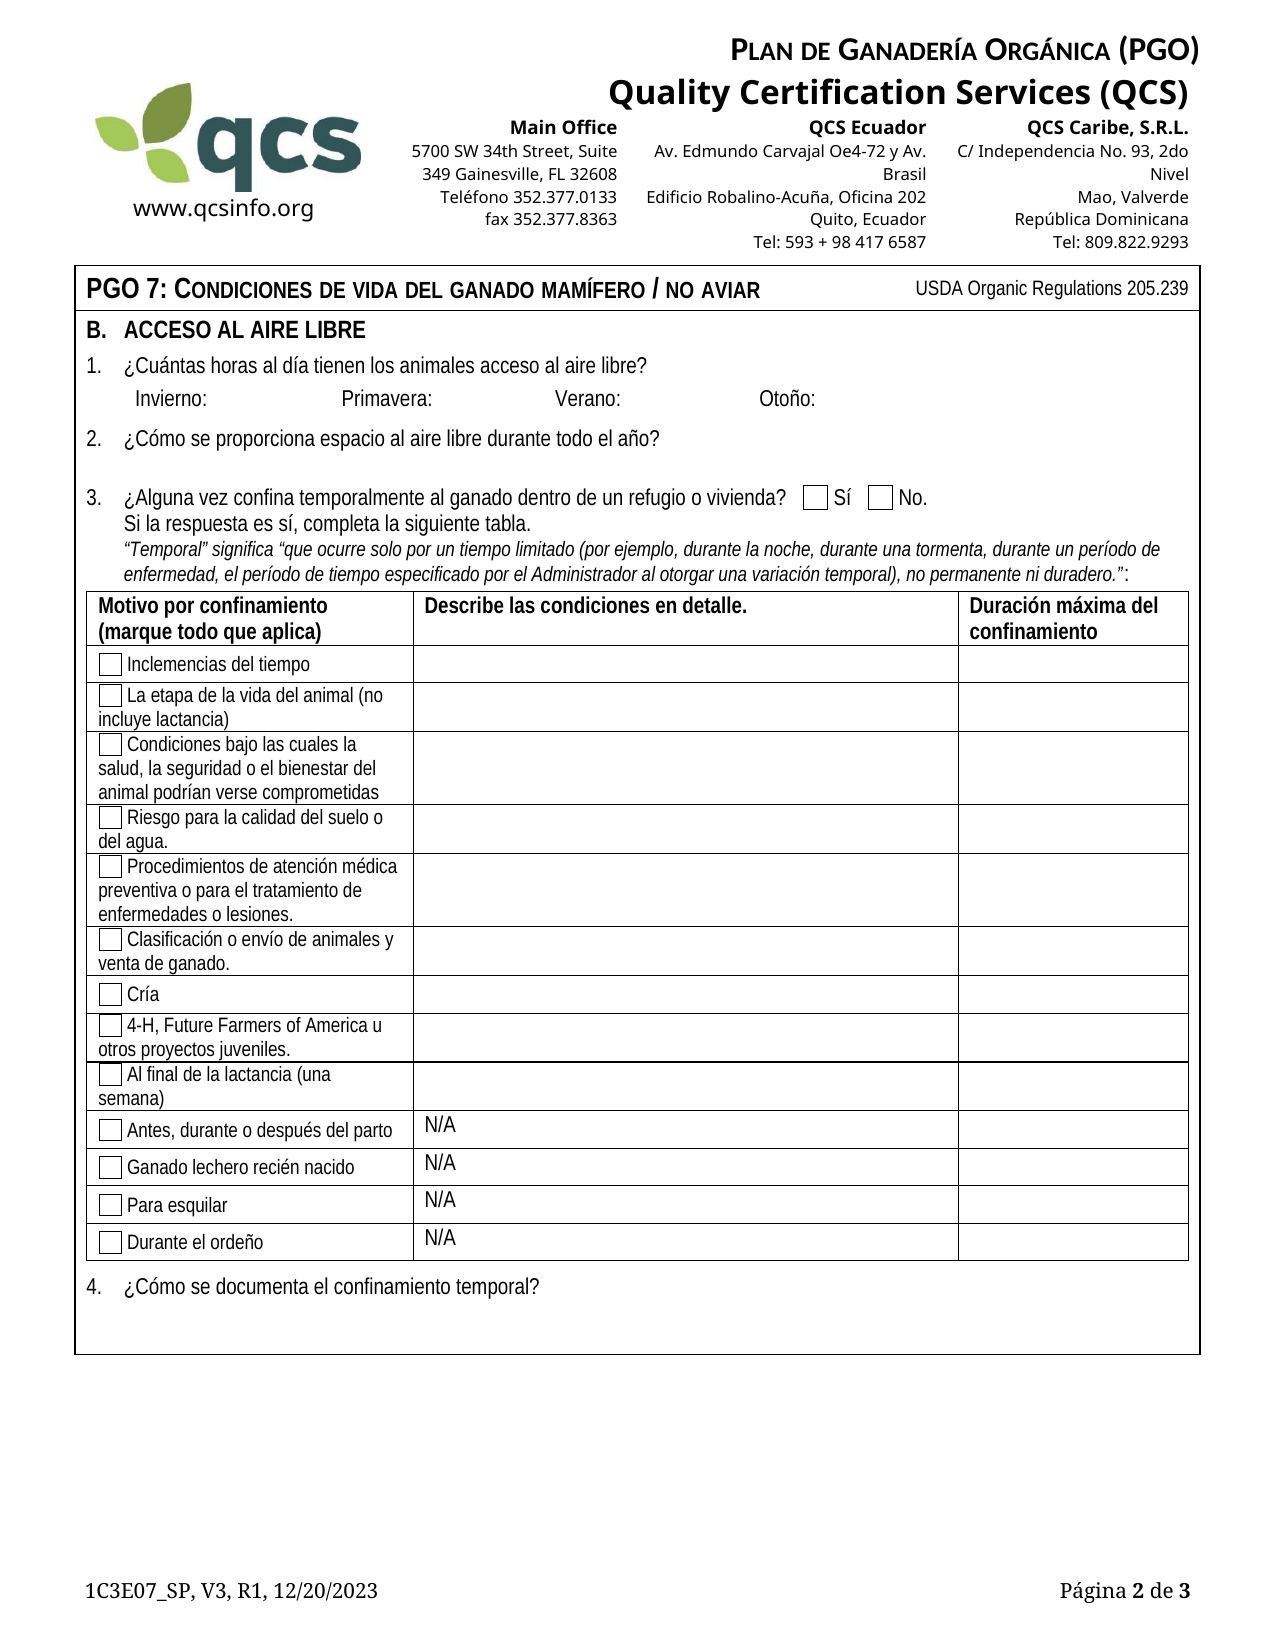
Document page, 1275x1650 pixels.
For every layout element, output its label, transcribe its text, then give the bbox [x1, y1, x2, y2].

table_header PGO 7: Condiciones de vida del ganado mamífero / no aviar [76, 266, 803, 310]
picture [95, 83, 361, 192]
table_header USDA Organic Regulations 205.239 [803, 266, 1199, 310]
table_cell ACCESO AL AIRE LIBRE ¿Cuántas horas al día tienen los animales acceso al aire libre? ¿Cómo se proporciona espacio al aire libre durante todo el año? ¿Alguna vez confina temporalmente al ganado dentro de un refugio o vivienda? Sí No. Si la respuesta es sí, completa la siguiente tabla. “Temporal” significa “que ocurre solo por un tiempo limitado (por ejemplo, durante la noche, durante una tormenta, durante un período de enfermedad, el período de tiempo especificado por el Administrador al otorgar una variación temporal), no permanente ni duradero.”: ¿Cómo se documenta el confinamiento temporal? [76, 311, 1199, 1354]
